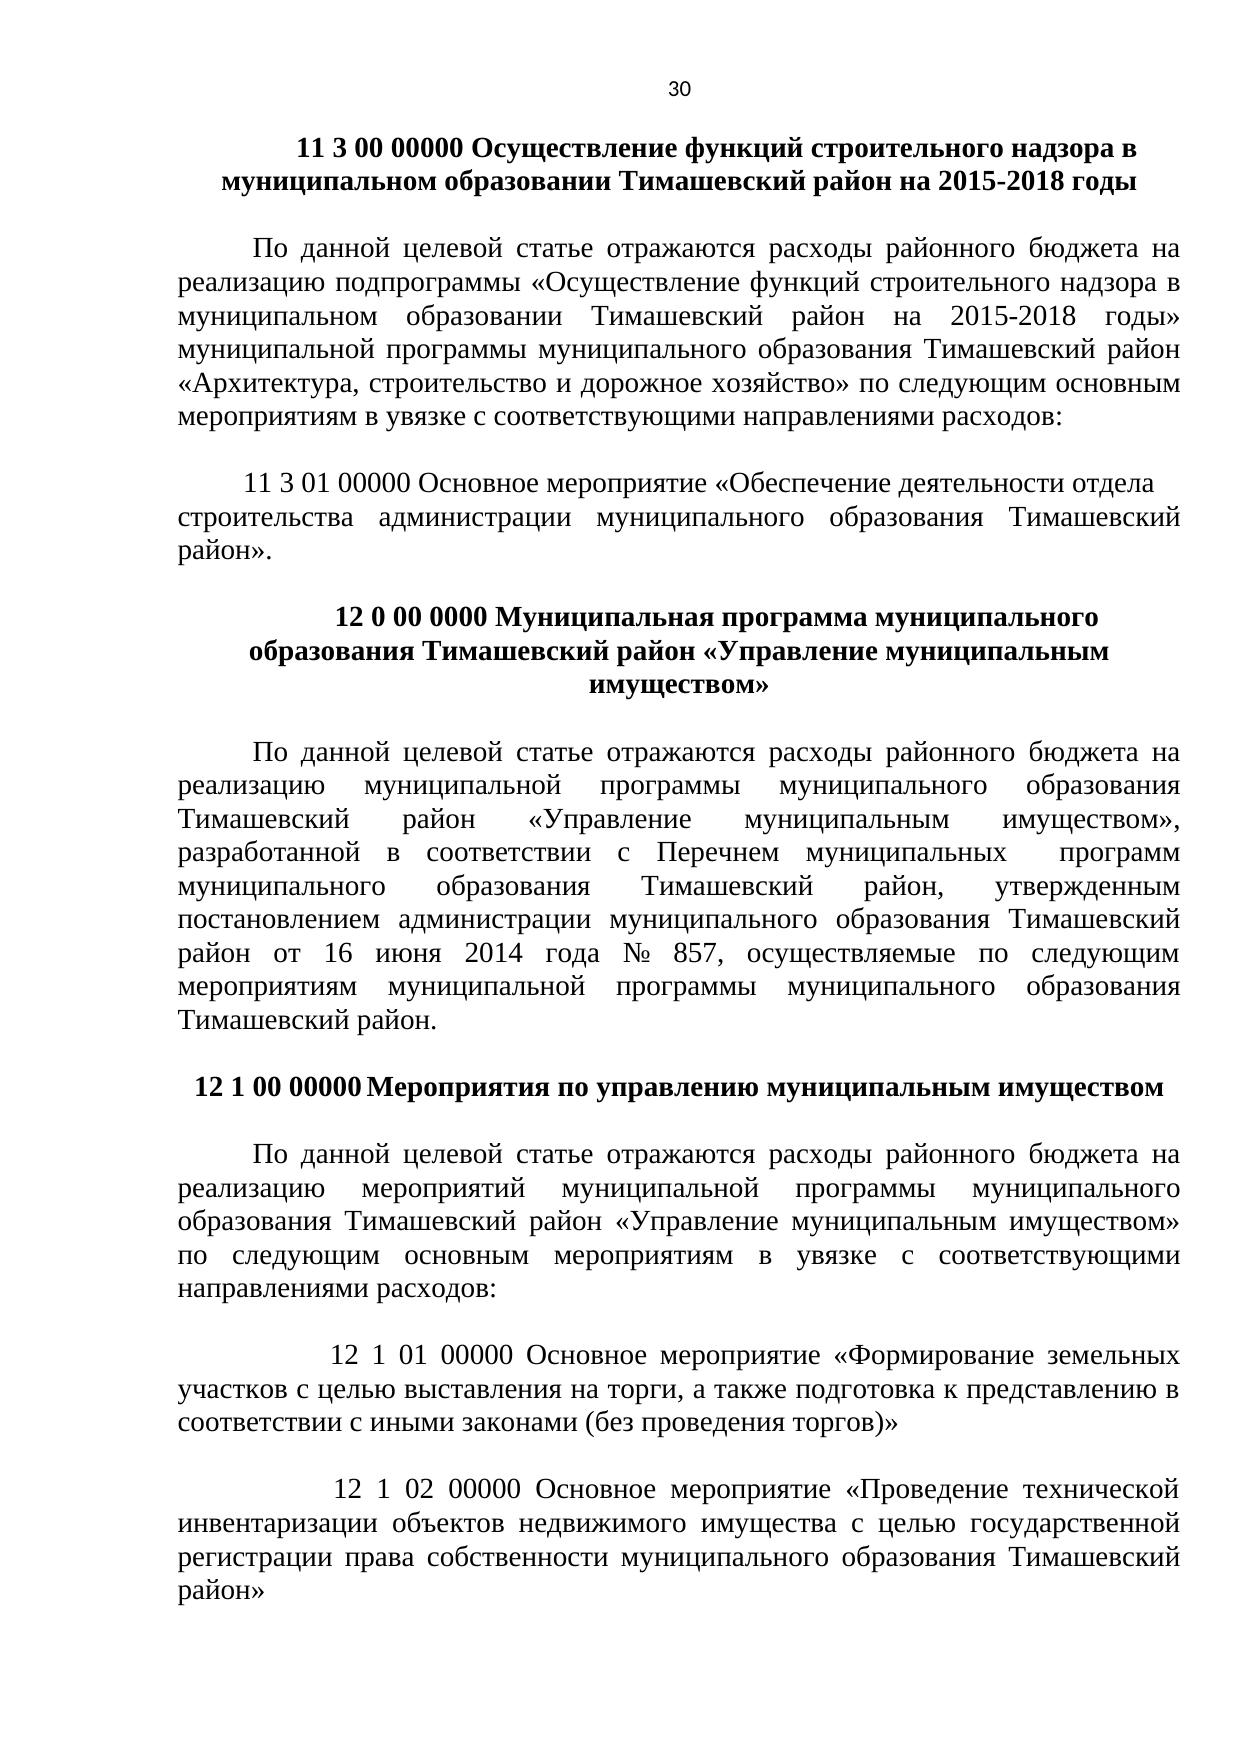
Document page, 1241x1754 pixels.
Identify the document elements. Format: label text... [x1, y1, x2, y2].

text 12 1 00 00000 Мероприятия по управлению муниципальным имуществом [177, 1069, 1181, 1103]
text По данной целевой статье отражаются расходы районного бюджета на реализацию муниципальной программы муниципального образования Тимашевский район «Управление муниципальным имуществом», разработанной в соответствии с Перечнем муниципальных программ муниципального образования Тимашевский район, утвержденным постановлением администрации муниципального образования Тимашевский район от 16 июня 2014 года № 857, осуществляемые по следующим мероприятиям муниципальной программы муниципального образования Тимашевский район. [177, 734, 1181, 1036]
text строительства администрации муниципального образования Тимашевский район». [177, 499, 1181, 566]
text 11 3 00 00000 Осуществление функций строительного надзора в муниципальном образовании Тимашевский район на 2015-2018 годы [177, 130, 1181, 197]
text По данной целевой статье отражаются расходы районного бюджета на реализацию подпрограммы «Осуществление функций строительного надзора в муниципальном образовании Тимашевский район на 2015-2018 годы» муниципальной программы муниципального образования Тимашевский район «Архитектура, строительство и дорожное хозяйство» по следующим основным мероприятиям в увязке с соответствующими направлениями расходов: [177, 231, 1181, 432]
text 11 3 01 00000 Основное мероприятие «Обеспечение деятельности отдела [177, 465, 1181, 499]
text 12 1 01 00000 Основное мероприятие «Формирование земельных участков с целью выставления на торги, а также подготовка к представлению в соответствии с иными законами (без проведения торгов)» [177, 1337, 1181, 1438]
text 12 1 02 00000 Основное мероприятие «Проведение технической инвентаризации объектов недвижимого имущества с целью государственной регистрации права собственности муниципального образования Тимашевский район» [177, 1472, 1181, 1606]
text По данной целевой статье отражаются расходы районного бюджета на реализацию мероприятий муниципальной программы муниципального образования Тимашевский район «Управление муниципальным имуществом» по следующим основным мероприятиям в увязке с соответствующими направлениями расходов: [177, 1136, 1181, 1304]
text 12 0 00 0000 Муниципальная программа муниципального образования Тимашевский район «Управление муниципальным имуществом» [177, 599, 1181, 700]
